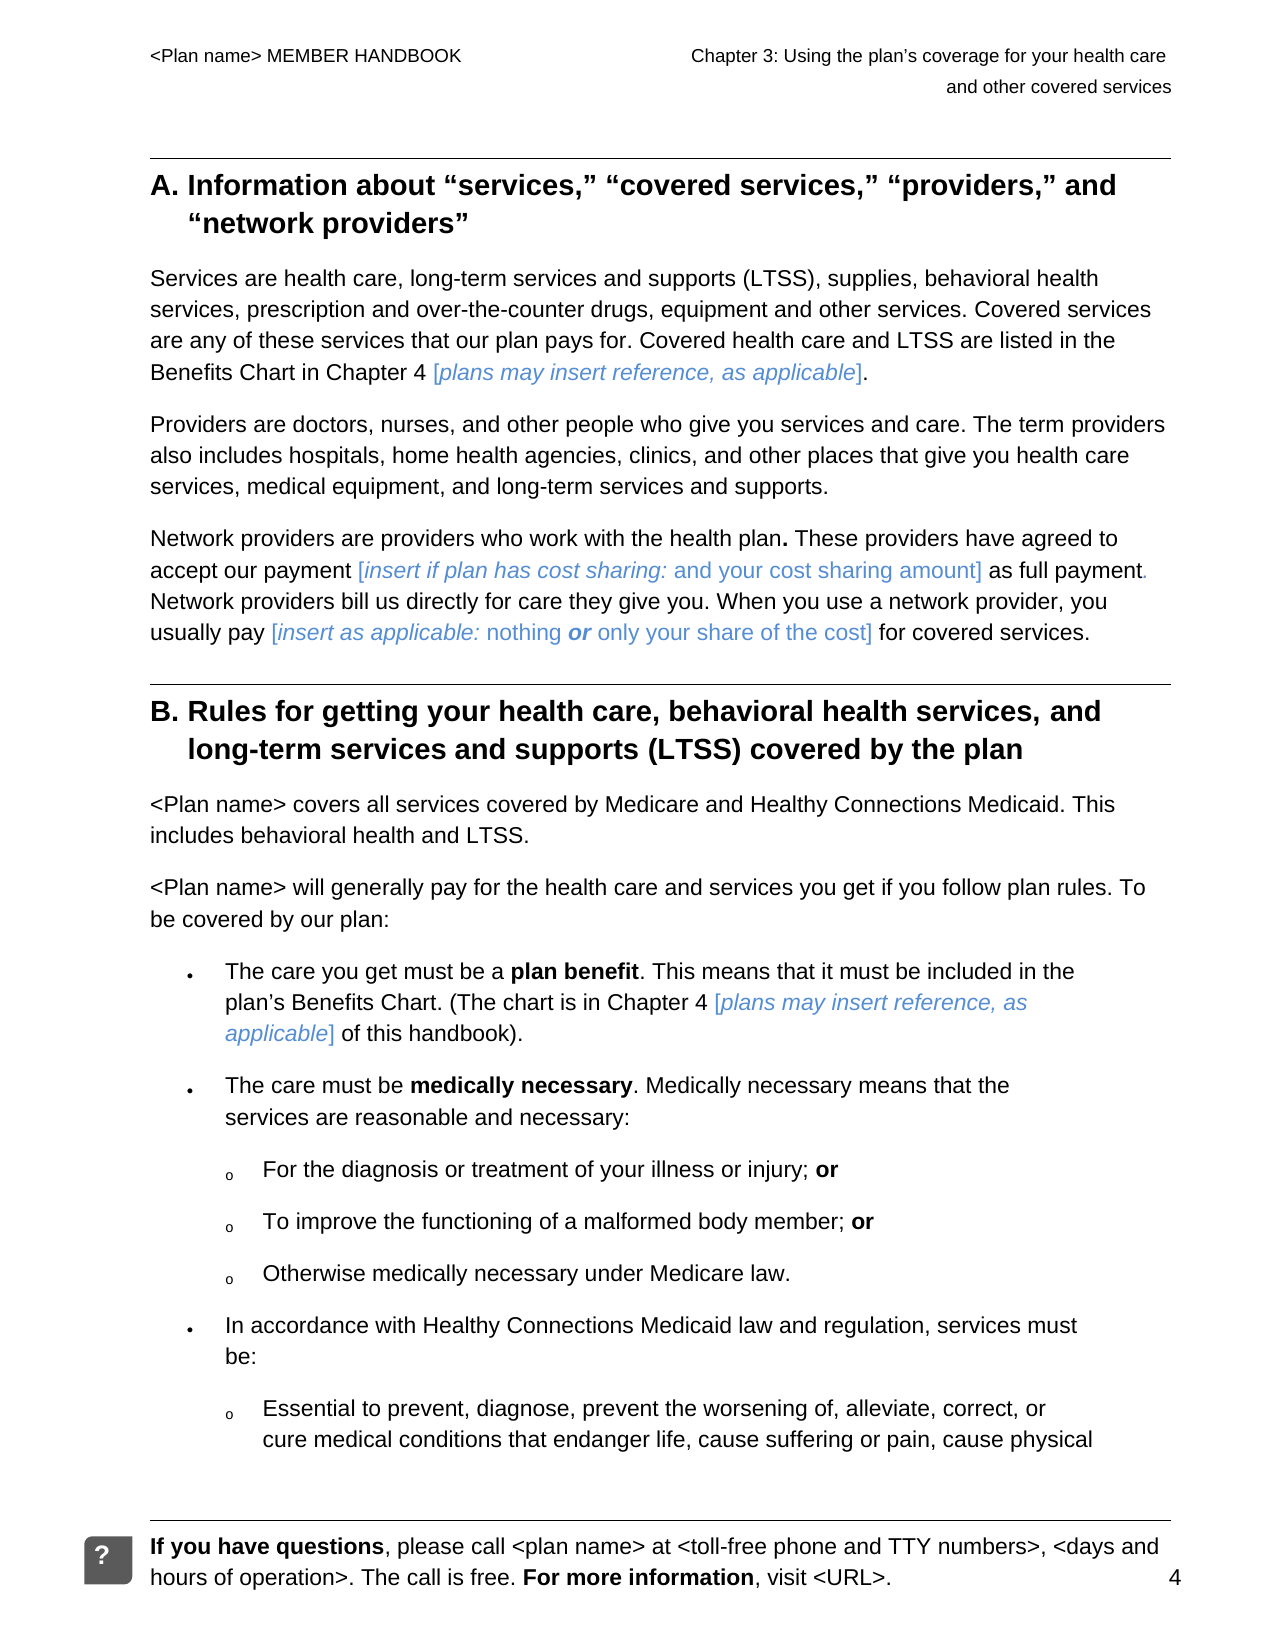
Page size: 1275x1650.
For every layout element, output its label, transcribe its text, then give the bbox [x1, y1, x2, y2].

list For the diagnosis or treatment of your illness or injury; or [225, 1152, 1096, 1183]
text <Plan name> will generally pay for the health care and services you get if you follow plan rules. To be covered by our plan: [150, 871, 1171, 933]
subtitle Information about “services,” “covered services,” “providers,” and “network providers” [150, 159, 1171, 241]
text Network providers are providers who work with the health plan. These providers have agreed to accept our payment [insert if plan has cost sharing: and your cost sharing amount] as full payment. Network providers bill us directly for care they give you. When you use a network provider, you usually pay [insert as applicable: nothing or only your share of the cost] for covered services. [150, 522, 1171, 647]
list In accordance with Healthy Connections Medicaid law and regulation, services must be: [187, 1308, 1096, 1371]
text Providers are doctors, nurses, and other people who give you services and care. The term providers also includes hospitals, home health agencies, clinics, and other places that give you health care services, medical equipment, and long-term services and supports. [150, 407, 1171, 501]
text Services are health care, long-term services and supports (LTSS), supplies, behavioral health services, prescription and over-the-counter drugs, equipment and other services. Covered services are any of these services that our plan pays for. Covered health care and LTSS are listed in the Benefits Chart in Chapter 4 [plans may insert reference, as applicable]. [150, 261, 1171, 386]
list The care must be medically necessary. Medically necessary means that the services are reasonable and necessary: [187, 1069, 1096, 1131]
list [225, 1392, 1096, 1454]
text <Plan name> covers all services covered by Medicare and Healthy Connections Medicaid. This includes behavioral health and LTSS. [150, 787, 1171, 850]
list Otherwise medically necessary under Medicare law. [225, 1256, 1096, 1287]
subtitle Rules for getting your health care, behavioral health services, and long-term services and supports (LTSS) covered by the plan [150, 685, 1171, 767]
list To improve the functioning of a malformed body member; or [225, 1204, 1096, 1235]
list The care you get must be a plan benefit. This means that it must be included in the plan’s Benefits Chart. (The chart is in Chapter 4 [plans may insert reference, as applicable] of this handbook). [187, 954, 1096, 1048]
